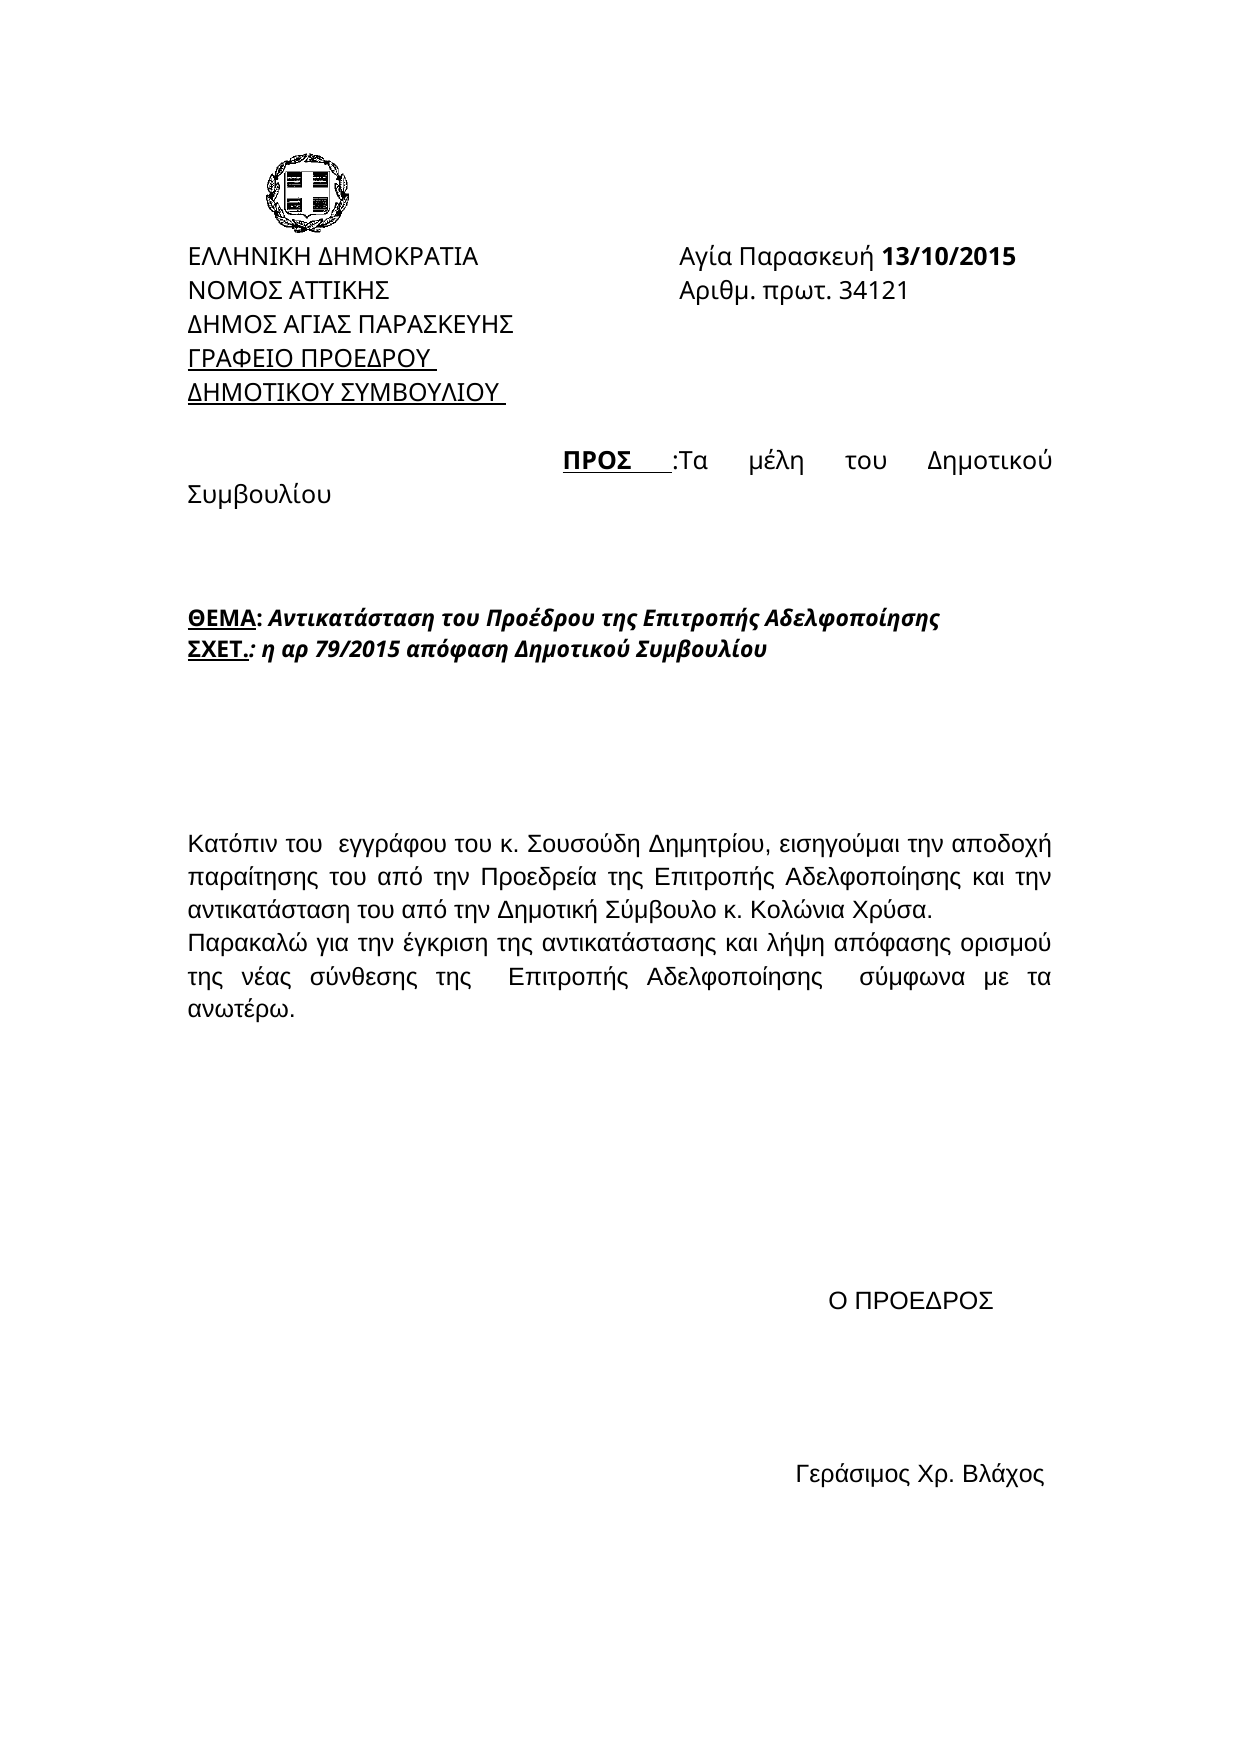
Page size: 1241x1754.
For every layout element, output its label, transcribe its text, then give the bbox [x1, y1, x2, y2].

text Ο ΠΡΟΕΔΡΟΣ [187, 1286, 1053, 1315]
text Παρακαλώ για την έγκριση της αντικατάστασης και λήψη απόφασης ορισμού της νέας σύνθεσης της Επιτροπής Αδελφοποίησης σύμφωνα με τα ανωτέρω. [187, 928, 1053, 1023]
subtitle ΔΗΜΟΣ ΑΓΙΑΣ ΠΑΡΑΣΚΕΥΗΣ [187, 307, 1053, 341]
text Γεράσιμος Χρ. Βλάχος [712, 1459, 1053, 1487]
subtitle ΕΛΛΗΝΙΚΗ ΔΗΜΟΚΡΑΤΙΑ Αγία Παρασκευή 13/10/2015 [187, 238, 1053, 272]
text ΓΡΑΦΕΙΟ ΠΡΟΕΔΡΟΥ ΔΗΜΟΤΙΚΟΥ ΣΥΜΒΟΥΛΙΟΥ [187, 341, 1053, 409]
picture [252, 150, 363, 239]
text ΣΧΕΤ.: η αρ 79/2015 απόφαση Δημοτικού Συμβουλίου [187, 633, 1053, 664]
subtitle ΝΟΜΟΣ ΑΤΤΙΚΗΣ Αριθμ. πρωτ. 34121 [187, 272, 1053, 307]
text Κατόπιν του εγγράφου του κ. Σουσούδη Δημητρίου, εισηγούμαι την αποδοχή παραίτησης του από την Προεδρεία της Επιτροπής Αδελφοποίησης και την αντικατάσταση του από την Δημοτική Σύμβουλο κ. Κολώνια Χρύσα. [187, 829, 1053, 924]
text ΠΡΟΣ :Τα μέλη του Δημοτικού Συμβουλίου [187, 443, 1053, 511]
text ΘΕΜΑ: Αντικατάσταση του Προέδρου της Επιτροπής Αδελφοποίησης [187, 602, 1053, 633]
